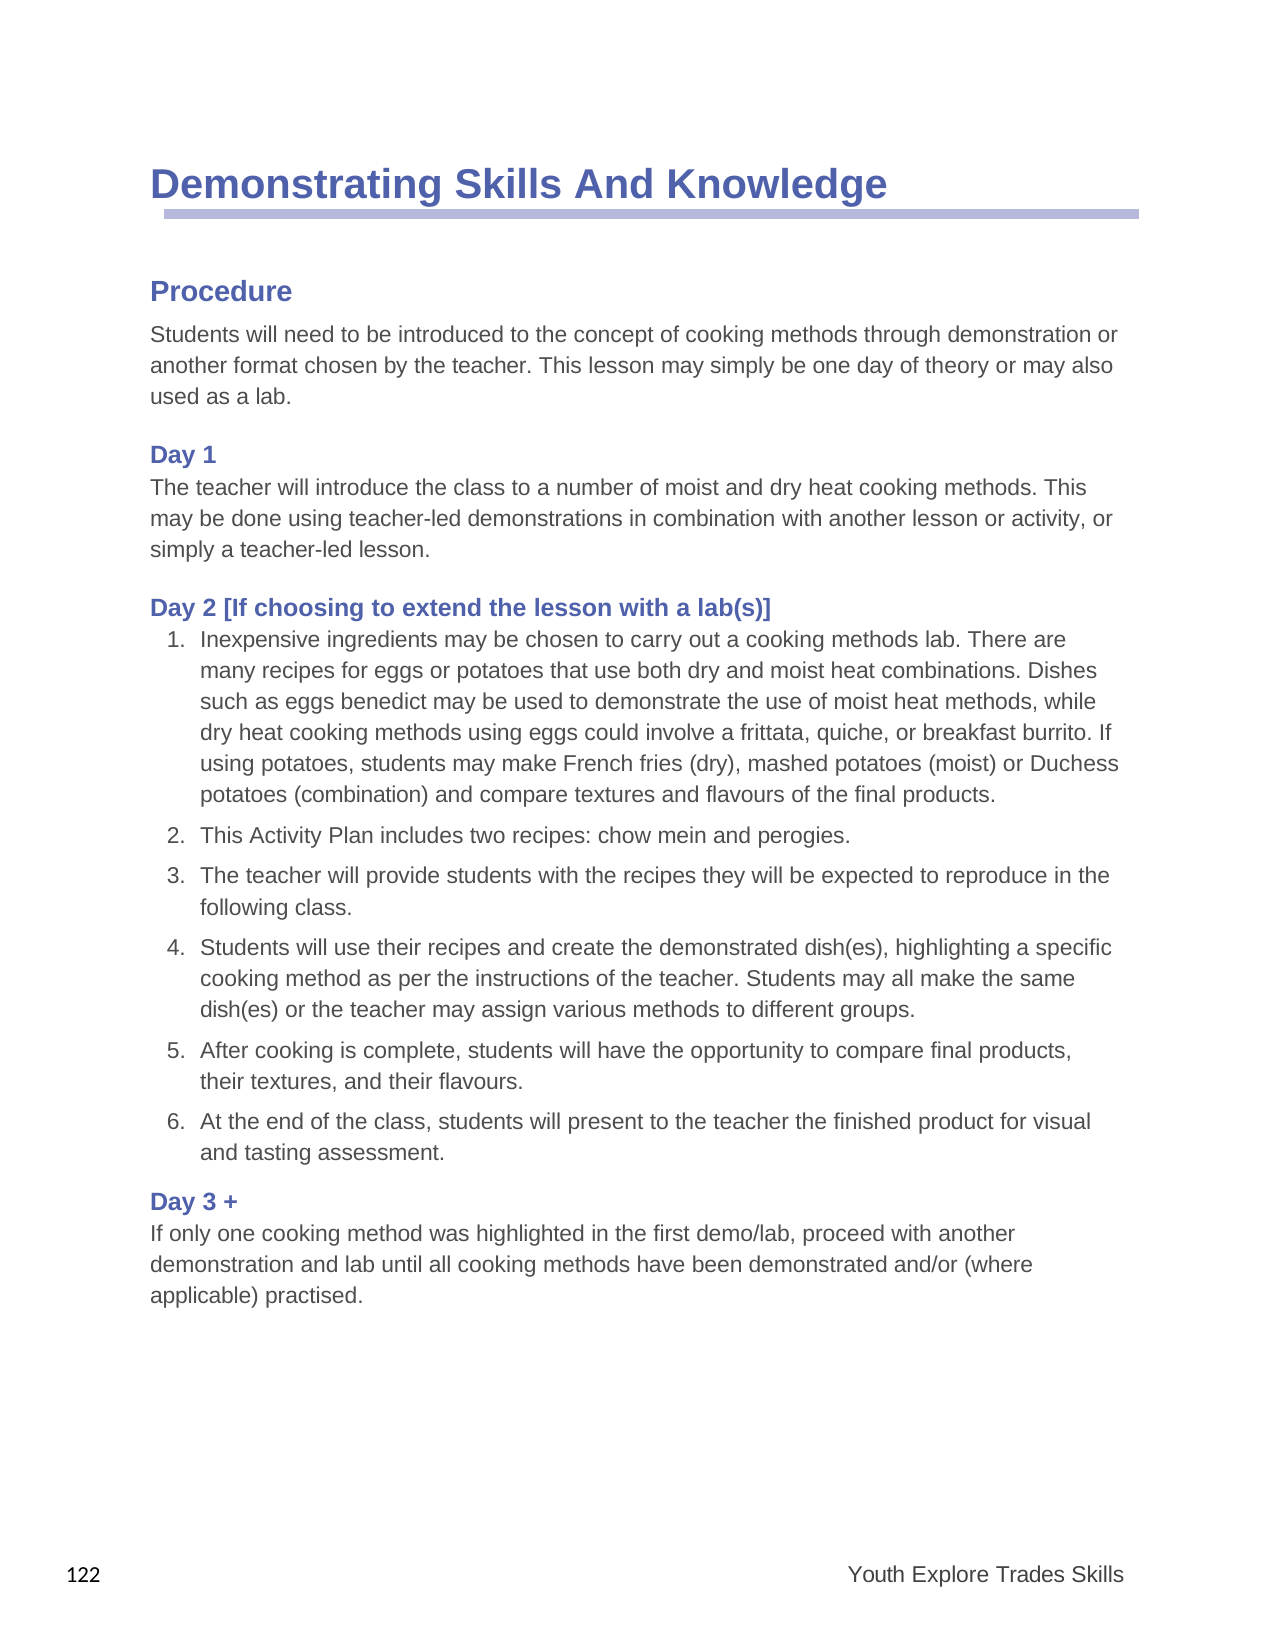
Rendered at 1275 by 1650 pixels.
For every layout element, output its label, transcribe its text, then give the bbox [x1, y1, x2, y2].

list Students will use their recipes and create the demonstrated dish(es), highlighting a specific cooking method as per the instructions of the teacher. Students may all make the same dish(es) or the teacher may assign various methods to different groups. [167, 934, 1116, 1022]
subtitle Day 1 [150, 440, 1183, 469]
list This Activity Plan includes two recipes: chow mein and perogies. [167, 822, 1183, 848]
subtitle Procedure [150, 274, 1183, 308]
list The teacher will provide students with the recipes they will be expected to reproduce in the following class. [167, 862, 1114, 920]
subtitle Day 2 [If choosing to extend the lesson with a lab(s)] [150, 593, 1183, 622]
list After cooking is complete, students will have the opportunity to compare final products, their textures, and their flavours. [167, 1037, 1077, 1094]
text If only one cooking method was highlighted in the first demo/lab, proceed with another demonstration and lab until all cooking methods have been demonstrated and/or (where applicable) practised. [150, 1220, 1123, 1309]
subtitle Day 3 + [150, 1187, 1183, 1216]
text The teacher will introduce the class to a number of moist and dry heat cooking methods. This may be done using teacher-led demonstrations in combination with another lesson or activity, or simply a teacher-led lesson. [150, 473, 1123, 562]
list At the end of the class, students will present to the teacher the finished product for visual and tasting assessment. [167, 1108, 1094, 1166]
list Inexpensive ingredients may be chosen to carry out a cooking methods lab. There are many recipes for eggs or potatoes that use both dry and moist heat combinations. Dishes such as eggs benedict may be used to demonstrate the use of moist heat methods, while dry heat cooking methods using eggs could involve a frittata, quiche, or breakfast burrito. If using potatoes, students may make French fries (dry), mashed potatoes (moist) or Duchess potatoes (combination) and compare textures and flavours of the final products. [167, 626, 1121, 808]
text Students will need to be introduced to the concept of cooking methods through demonstration or another format chosen by the teacher. This lesson may simply be one day of theory or may also used as a lab. [150, 321, 1123, 409]
subtitle Demonstrating Skills And Knowledge [150, 160, 1183, 208]
